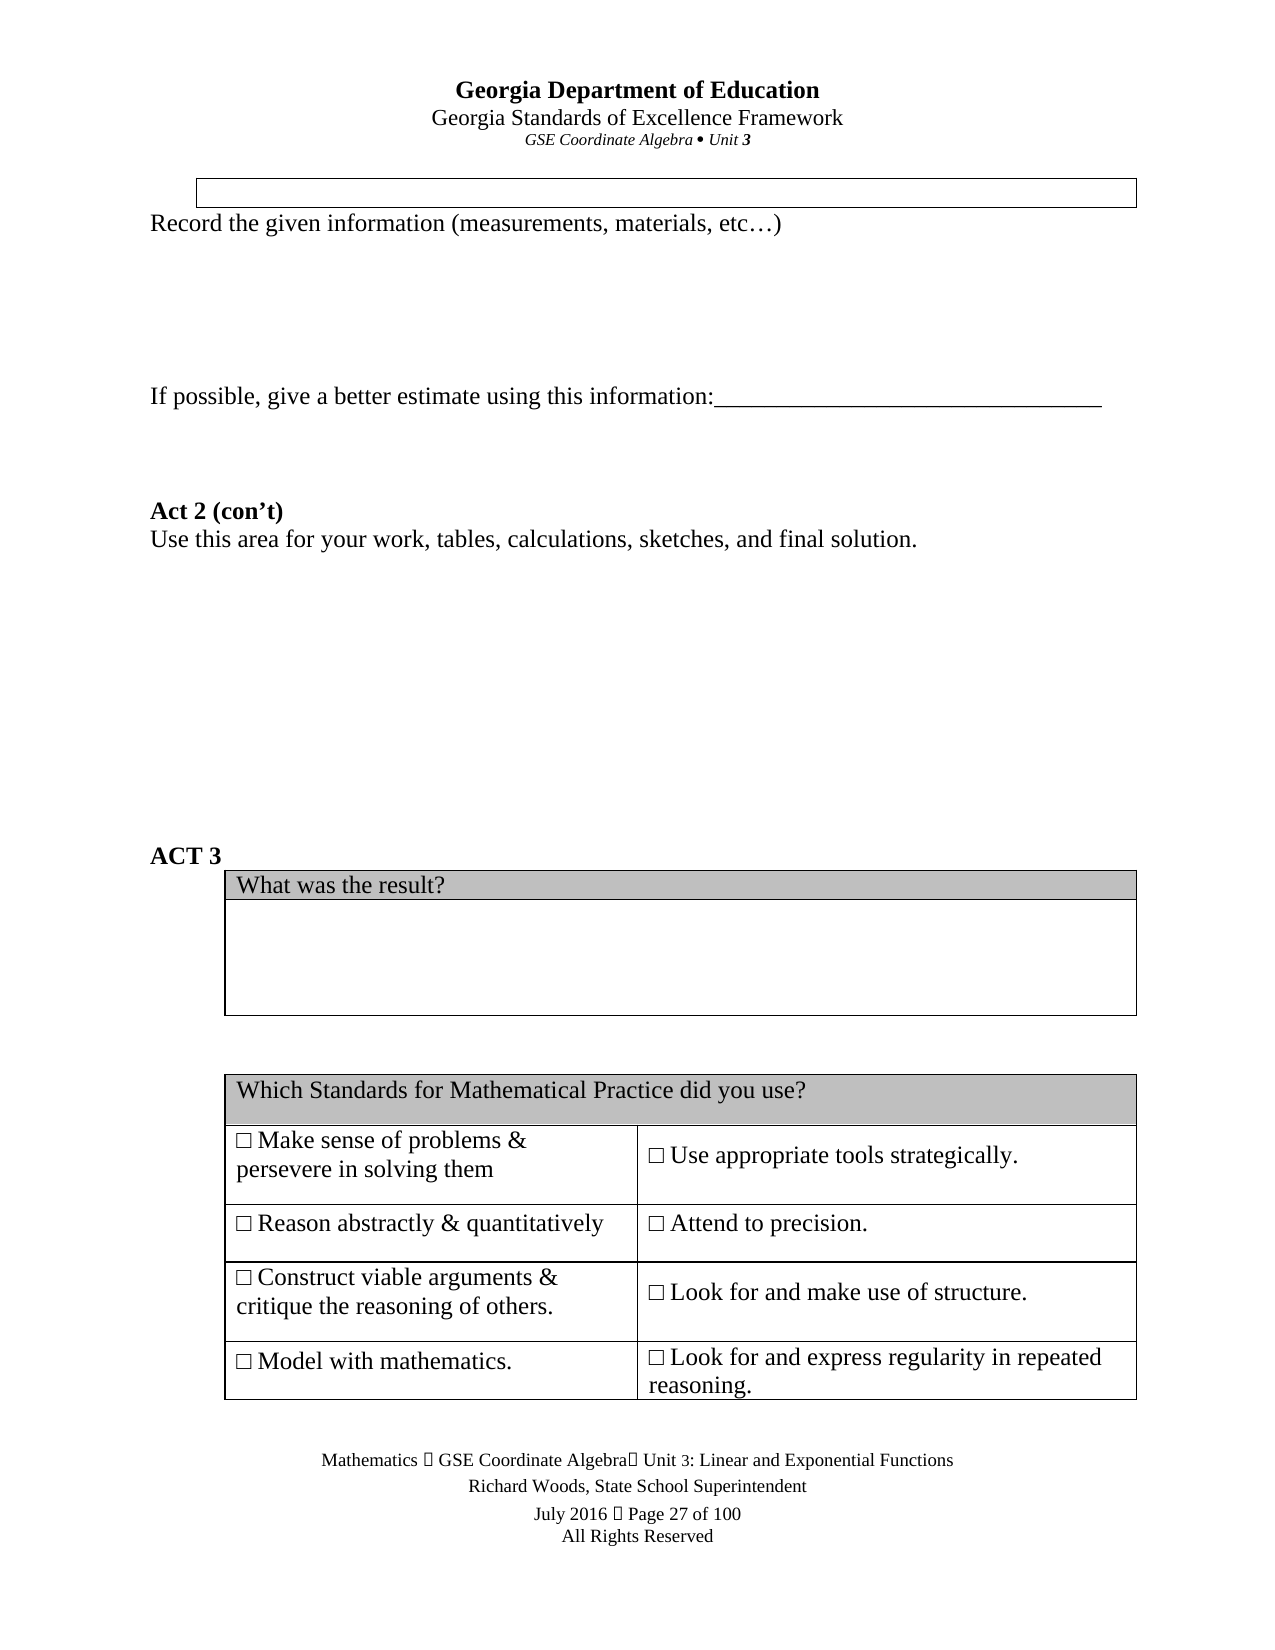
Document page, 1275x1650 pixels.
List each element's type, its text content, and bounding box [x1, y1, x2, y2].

table_cell □ Reason abstractly & quantitatively [226, 1205, 637, 1261]
text Record the given information (measurements, materials, etc…) [150, 208, 1125, 237]
text Act 2 (con’t) [150, 496, 1125, 524]
text If possible, give a better estimate using this information:_______________________________ [150, 381, 1125, 409]
text ACT 3 [150, 841, 1125, 869]
table_cell □ Use appropriate tools strategically. [638, 1126, 1136, 1204]
table_header What was the result? [226, 871, 1136, 899]
table_header Which Standards for Mathematical Practice did you use? [226, 1075, 1136, 1124]
table_cell □ Look for and make use of structure. [638, 1263, 1136, 1341]
table_cell □ Attend to precision. [638, 1205, 1136, 1261]
table_cell [226, 900, 1136, 1015]
text Use this area for your work, tables, calculations, sketches, and final solution. [150, 524, 1125, 553]
table_cell [197, 179, 1136, 207]
table_cell □ Look for and express regularity in repeated reasoning. [638, 1342, 1136, 1399]
table_cell □ Construct viable arguments & critique the reasoning of others. [226, 1263, 637, 1341]
table_cell □ Model with mathematics. [226, 1342, 637, 1399]
table_cell □ Make sense of problems & persevere in solving them [226, 1126, 637, 1204]
